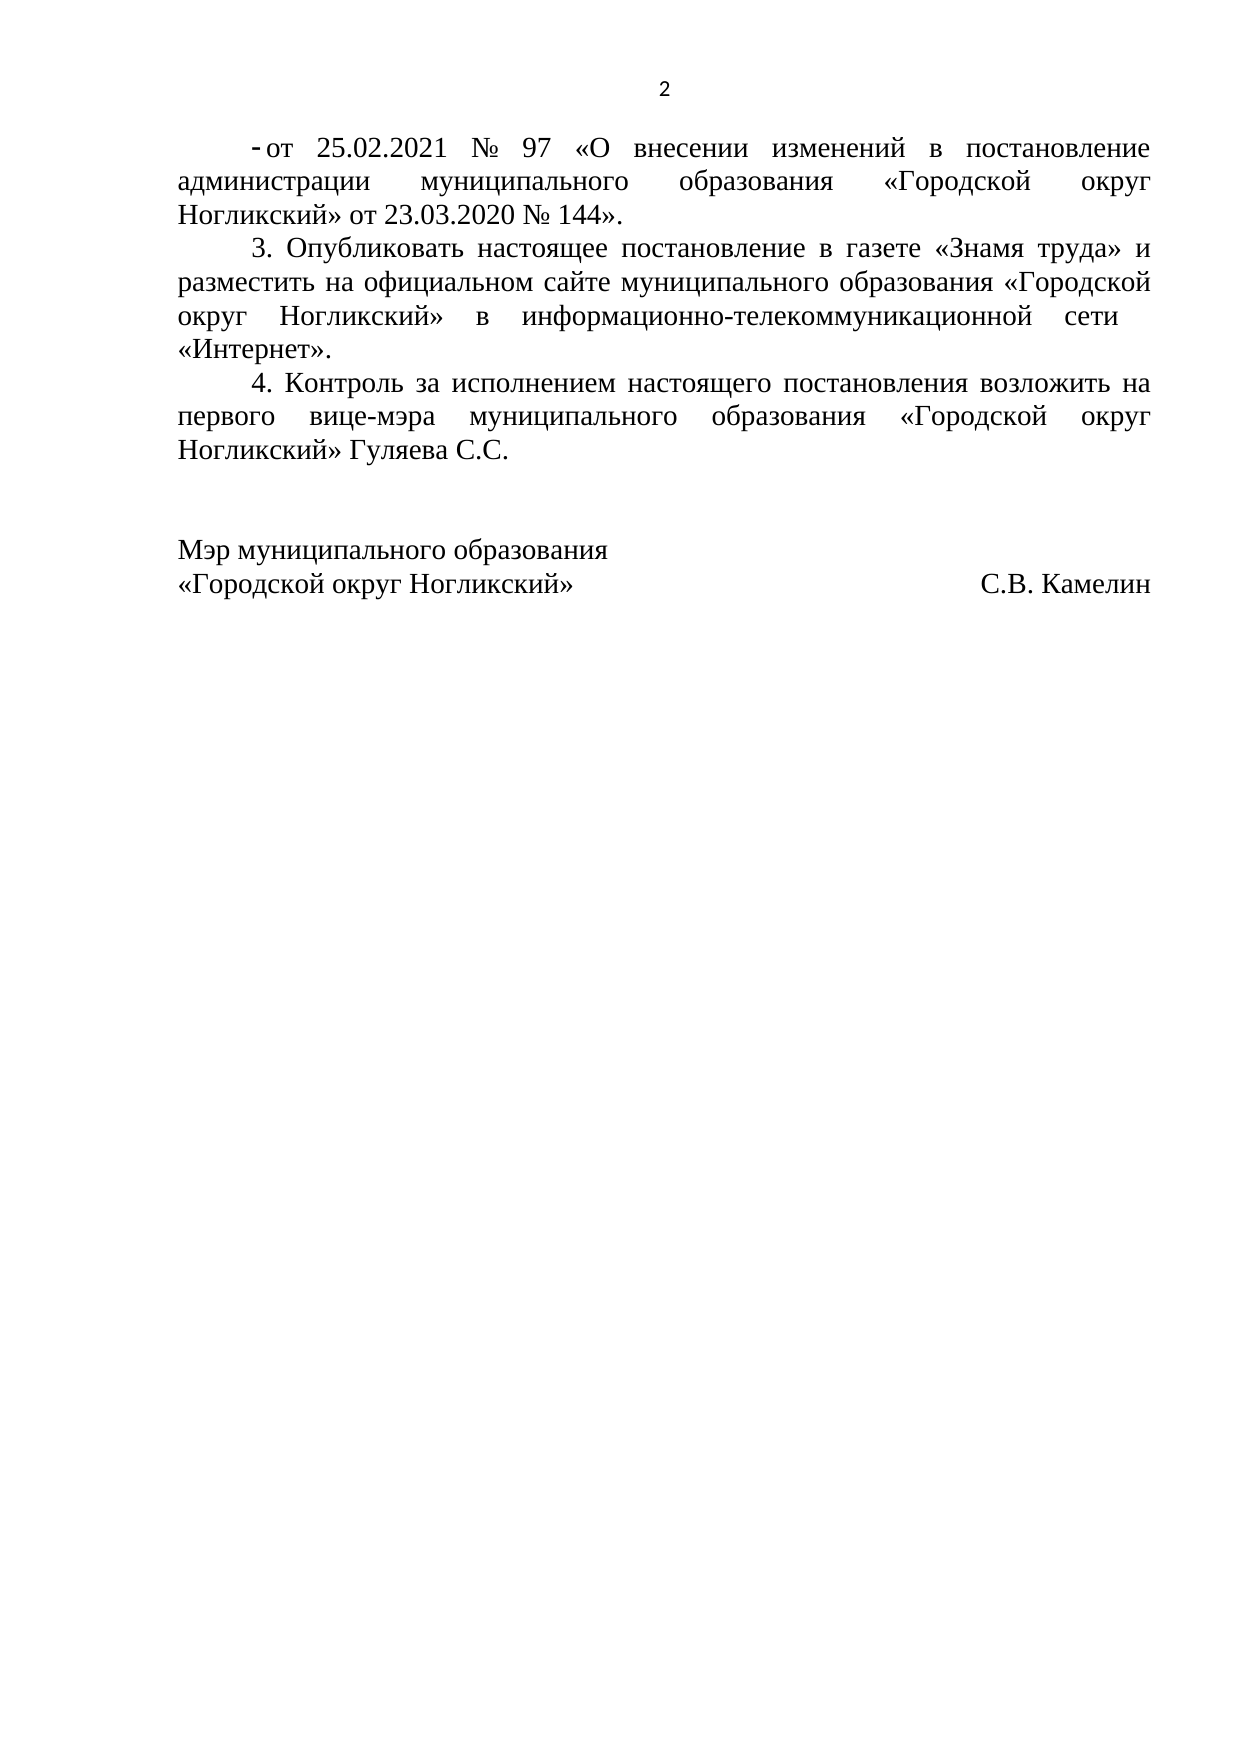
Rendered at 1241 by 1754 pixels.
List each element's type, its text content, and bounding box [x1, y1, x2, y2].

list от 25.02.2021 № 97 «О внесении изменений в постановление администрации муниципального образования «Городской округ Ногликский» от 23.03.2020 № 144». [177, 130, 1152, 231]
text «Городской округ Ногликский» С.В. Камелин [177, 566, 1152, 599]
text Мэр муниципального образования [177, 532, 1152, 566]
text 3. Опубликовать настоящее постановление в газете «Знамя труда» и разместить на официальном сайте муниципального образования «Городской округ Ногликский» в информационно-телекоммуникационной сети «Интернет». [177, 231, 1152, 365]
text 4. Контроль за исполнением настоящего постановления возложить на первого вице-мэра муниципального образования «Городской округ Ногликский» Гуляева С.С. [177, 365, 1152, 465]
